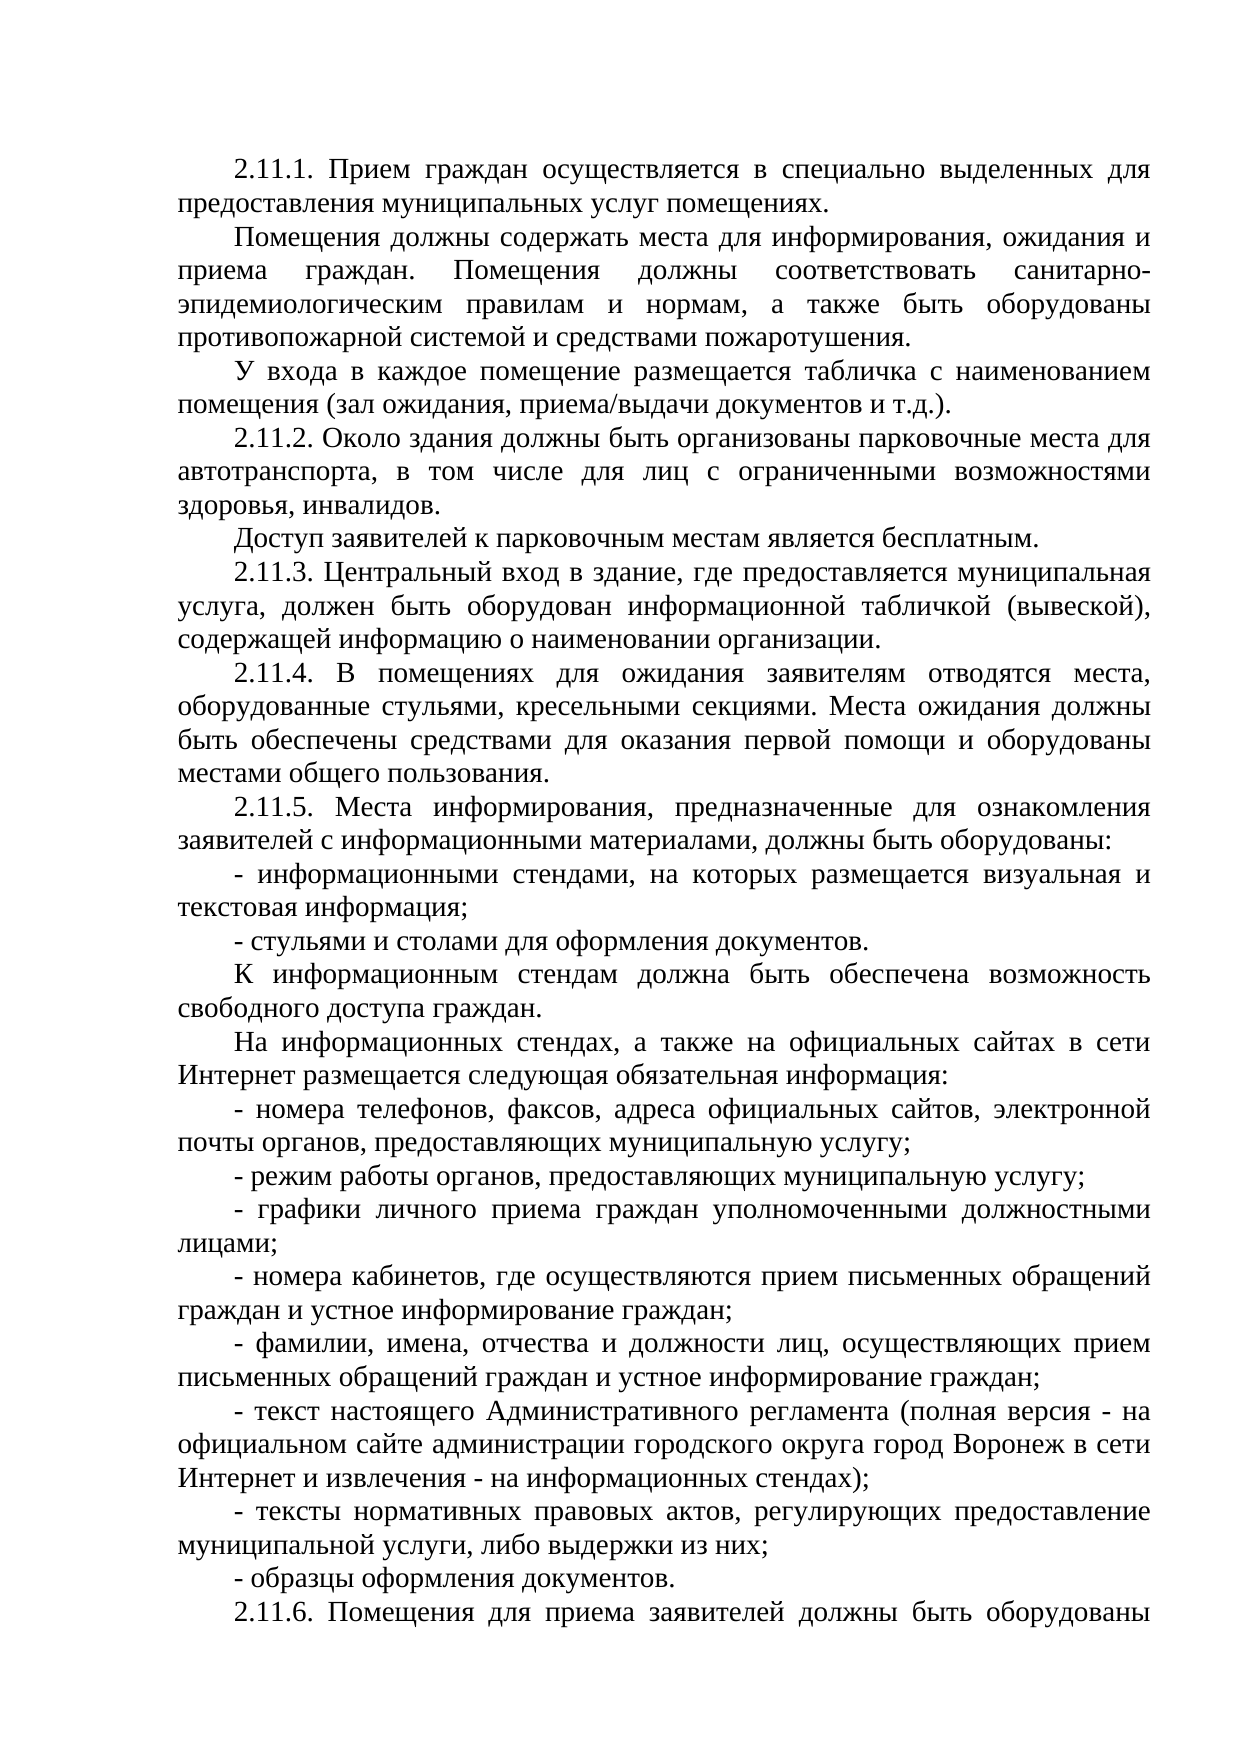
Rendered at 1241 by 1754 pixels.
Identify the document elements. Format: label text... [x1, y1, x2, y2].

text 2.11.3. Центральный вход в здание, где предоставляется муниципальная услуга, должен быть оборудован информационной табличкой (вывеской), содержащей информацию о наименовании организации. [177, 554, 1152, 655]
text - информационными стендами, на которых размещается визуальная и текстовая информация; [177, 856, 1152, 923]
text - стульями и столами для оформления документов. [177, 923, 1152, 957]
text 2.11.2. Около здания должны быть организованы парковочные места для автотранспорта, в том числе для лиц с ограниченными возможностями здоровья, инвалидов. [177, 420, 1152, 521]
text - номера телефонов, факсов, адреса официальных сайтов, электронной почты органов, предоставляющих муниципальную услугу; [177, 1091, 1152, 1158]
text 2.11.1. Прием граждан осуществляется в специально выделенных для предоставления муниципальных услуг помещениях. [177, 152, 1152, 219]
text 2.11.5. Места информирования, предназначенные для ознакомления заявителей с информационными материалами, должны быть оборудованы: [177, 789, 1152, 856]
text На информационных стендах, а также на официальных сайтах в сети Интернет размещается следующая обязательная информация: [177, 1024, 1152, 1091]
text - текст настоящего Административного регламента (полная версия - на официальном сайте администрации городского округа город Воронеж в сети Интернет и извлечения - на информационных стендах); [177, 1393, 1152, 1493]
text - образцы оформления документов. [177, 1560, 1152, 1594]
text - фамилии, имена, отчества и должности лиц, осуществляющих прием письменных обращений граждан и устное информирование граждан; [177, 1326, 1152, 1393]
text - графики личного приема граждан уполномоченными должностными лицами; [177, 1191, 1152, 1258]
text У входа в каждое помещение размещается табличка с наименованием помещения (зал ожидания, приема/выдачи документов и т.д.). [177, 353, 1152, 420]
text - тексты нормативных правовых актов, регулирующих предоставление муниципальной услуги, либо выдержки из них; [177, 1493, 1152, 1560]
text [177, 1594, 1152, 1627]
text - номера кабинетов, где осуществляются прием письменных обращений граждан и устное информирование граждан; [177, 1258, 1152, 1326]
text К информационным стендам должна быть обеспечена возможность свободного доступа граждан. [177, 957, 1152, 1024]
text 2.11.4. В помещениях для ожидания заявителям отводятся места, оборудованные стульями, кресельными секциями. Места ожидания должны быть обеспечены средствами для оказания первой помощи и оборудованы местами общего пользования. [177, 655, 1152, 789]
text Помещения должны содержать места для информирования, ожидания и приема граждан. Помещения должны соответствовать санитарно-эпидемиологическим правилам и нормам, а также быть оборудованы противопожарной системой и средствами пожаротушения. [177, 219, 1152, 353]
text - режим работы органов, предоставляющих муниципальную услугу; [177, 1158, 1152, 1191]
text Доступ заявителей к парковочным местам является бесплатным. [177, 521, 1152, 554]
